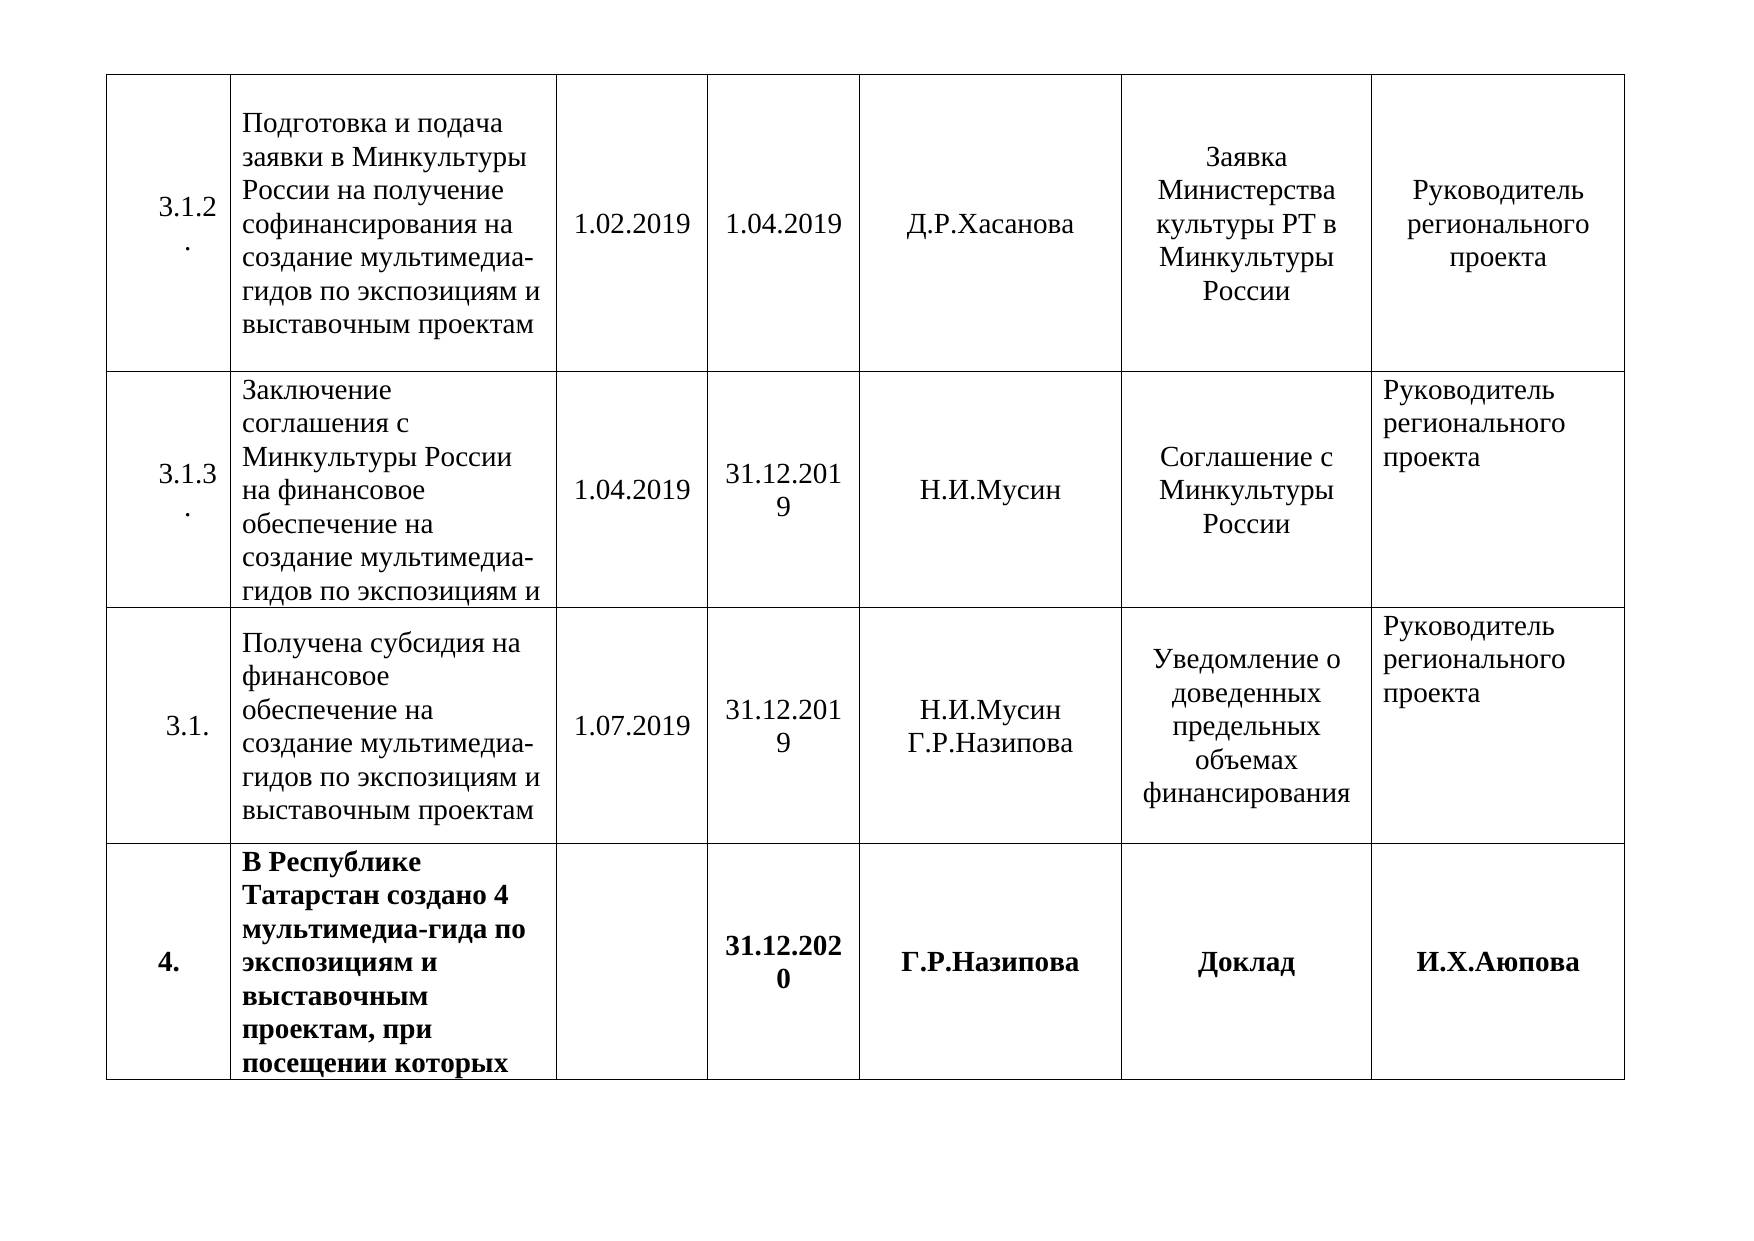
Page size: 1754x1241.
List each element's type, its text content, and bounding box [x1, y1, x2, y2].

table_cell И.Х.Аюпова [1372, 844, 1624, 1079]
table_cell 31.12.2019 [708, 372, 859, 607]
table_cell 31.12.2019 [708, 608, 859, 843]
table_cell Получена субсидия на финансовое обеспечение на создание мультимедиа-гидов по экспозициям и выставочным проектам [231, 608, 556, 843]
table_cell Н.И.Мусин [860, 372, 1121, 607]
table_cell 1.07.2019 [557, 608, 707, 843]
table_cell 3.1.3. [107, 372, 230, 607]
table_cell 4. [107, 844, 230, 1079]
table_cell Д.Р.Хасанова [860, 75, 1121, 371]
table_cell 31.12.2020 [708, 844, 859, 1079]
table_cell Г.Р.Назипова [860, 844, 1121, 1079]
table_cell Соглашение с Минкультуры России [1122, 372, 1371, 607]
table_cell Руководитель регионального проекта [1372, 372, 1624, 607]
table_cell В Республике Татарстан создано 4 мультимедиа-гида по экспозициям и выставочным проектам, при посещении которых возможно получение информации о произведениях с использованием технологии дополненной реальности (нарастающим итогом) [231, 844, 556, 1079]
table_cell [557, 844, 707, 1079]
table_cell 1.04.2019 [708, 75, 859, 371]
table_cell 3.1.2. [107, 75, 230, 371]
table_cell 1.02.2019 [557, 75, 707, 371]
table_cell 3.1. [107, 608, 230, 843]
table_cell Н.И.Мусин Г.Р.Назипова [860, 608, 1121, 843]
table_cell Доклад [1122, 844, 1371, 1079]
table_cell Заключение соглашения с Минкультуры России на финансовое обеспечение на создание мультимедиа-гидов по экспозициям и выставочным проектам [231, 372, 556, 607]
table_cell Уведомление о доведенных предельных объемах финансирования [1122, 608, 1371, 843]
table_cell Руководитель регионального проекта [1372, 608, 1624, 843]
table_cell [1372, 75, 1624, 371]
table_cell Подготовка и подача заявки в Минкультуры России на получение софинансирования на создание мультимедиа-гидов по экспозициям и выставочным проектам [231, 75, 556, 371]
table_cell 1.04.2019 [557, 372, 707, 607]
table_cell Заявка Министерства культуры РТ в Минкультуры России [1122, 75, 1371, 371]
